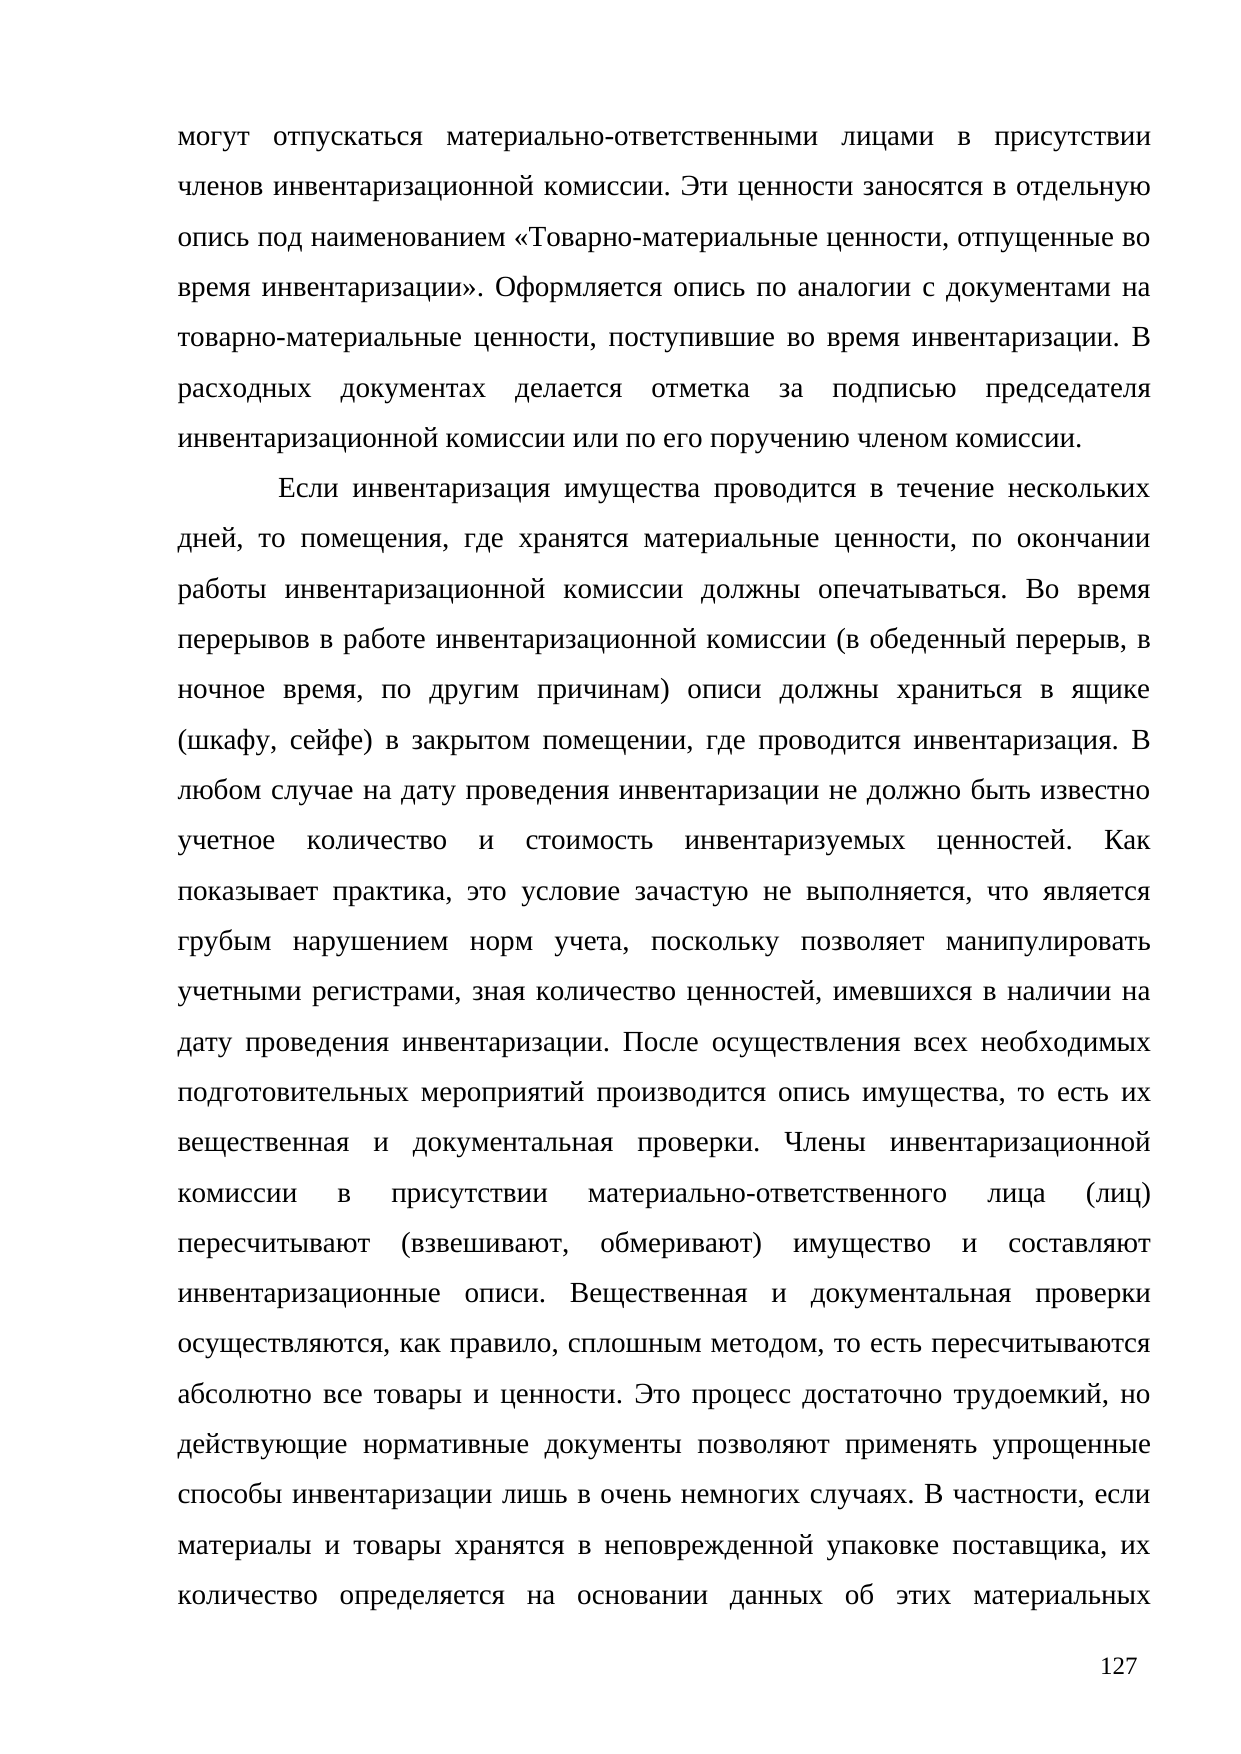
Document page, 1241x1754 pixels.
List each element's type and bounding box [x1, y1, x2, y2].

text [177, 470, 1152, 1611]
text [177, 118, 1152, 453]
